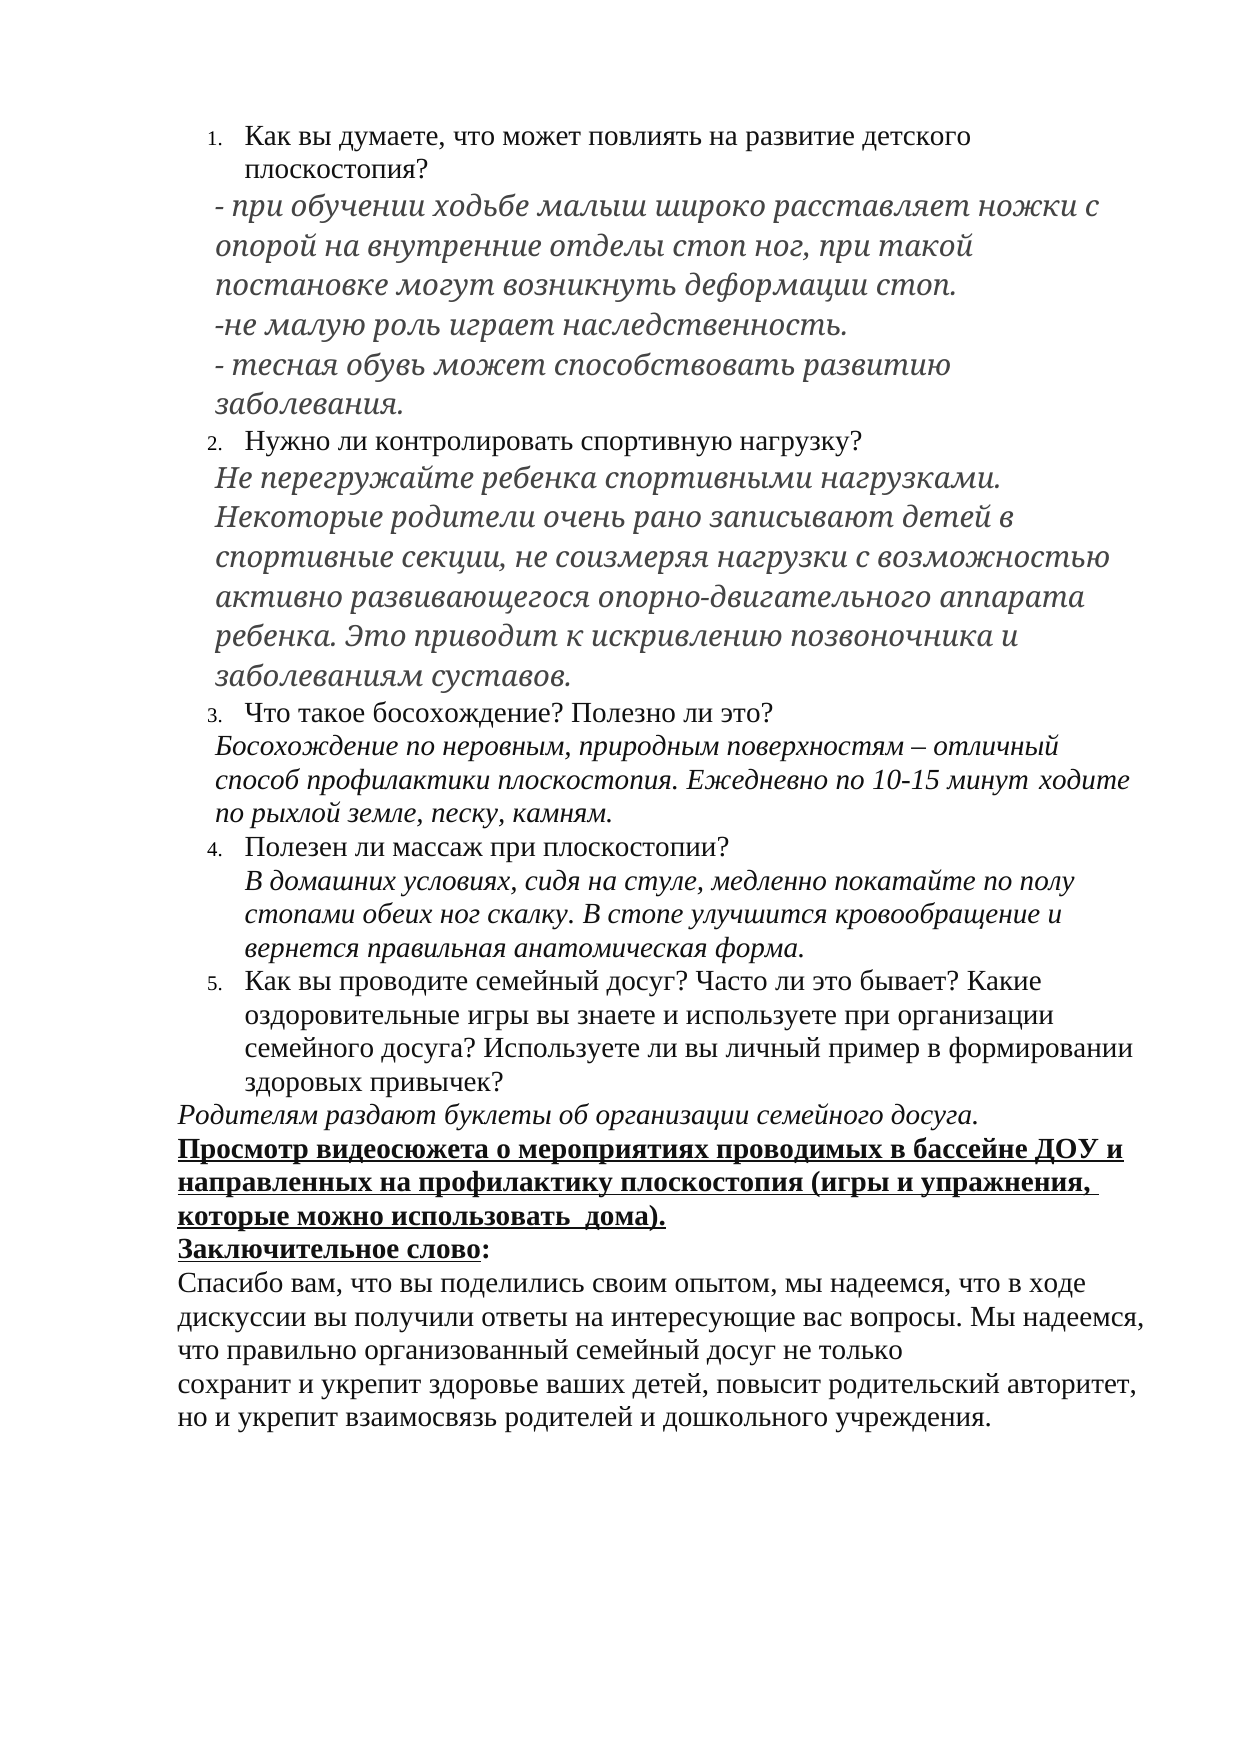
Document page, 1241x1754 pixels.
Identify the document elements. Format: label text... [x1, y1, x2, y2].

text - тесная обувь может способствовать развитию заболевания. [215, 344, 1152, 423]
text Не перегружайте ребенка спортивными нагрузками. Некоторые родители очень рано записывают детей в спортивные секции, не соизмеряя нагрузки с возможностью активно развивающегося опорно-двигательного аппарата ребенка. Это приводит к искривлению позвоночника и заболеваниям суставов. [215, 457, 1152, 695]
list Как вы думаете, что может повлиять на развитие детского плоскостопия? [207, 118, 1152, 185]
list Как вы проводите семейный досуг? Часто ли это бывает? Какие оздоровительные игры вы знаете и используете при организации семейного досуга? Используете ли вы личный пример в формировании здоровых привычек? [207, 963, 1152, 1097]
text - при обучении ходьбе малыш широко расставляет ножки с опорой на внутренние отделы стоп ног, при такой постановке могут возникнуть деформации стоп. [215, 185, 1152, 304]
text В домашних условиях, сидя на стуле, медленно покатайте по полу стопами обеих ног скалку. В стопе улучшится кровообращение и вернется правильная анатомическая форма. [244, 863, 1152, 963]
list Нужно ли контролировать спортивную нагрузку? [207, 423, 1152, 457]
text Босохождение по неровным, природным поверхностям – отличный способ профилактики плоскостопия. Ежедневно по 10-15 минут ходите по рыхлой земле, песку, камням. [215, 728, 1152, 829]
text Спасибо вам, что вы поделились своим опытом, мы надеемся, что в ходе дискуссии вы получили ответы на интересующие вас вопросы. Мы надеемся, что правильно организованный семейный досуг не только [177, 1265, 1152, 1366]
text сохранит и укрепит здоровье ваших детей, повысит родительский авторитет, но и укрепит взаимосвязь родителей и дошкольного учреждения. [177, 1366, 1152, 1433]
list Что такое босохождение? Полезно ли это? [207, 695, 1152, 728]
text Просмотр видеосюжета о мероприятиях проводимых в бассейне ДОУ и направленных на профилактику плоскостопия (игры и упражнения, которые можно использовать дома). [177, 1131, 1152, 1232]
list Полезен ли массаж при плоскостопии? [207, 829, 1152, 863]
text -не малую роль играет наследственность. [215, 304, 1152, 344]
text Родителям раздают буклеты об организации семейного досуга. [177, 1097, 1152, 1131]
text Заключительное слово: [177, 1232, 1152, 1265]
